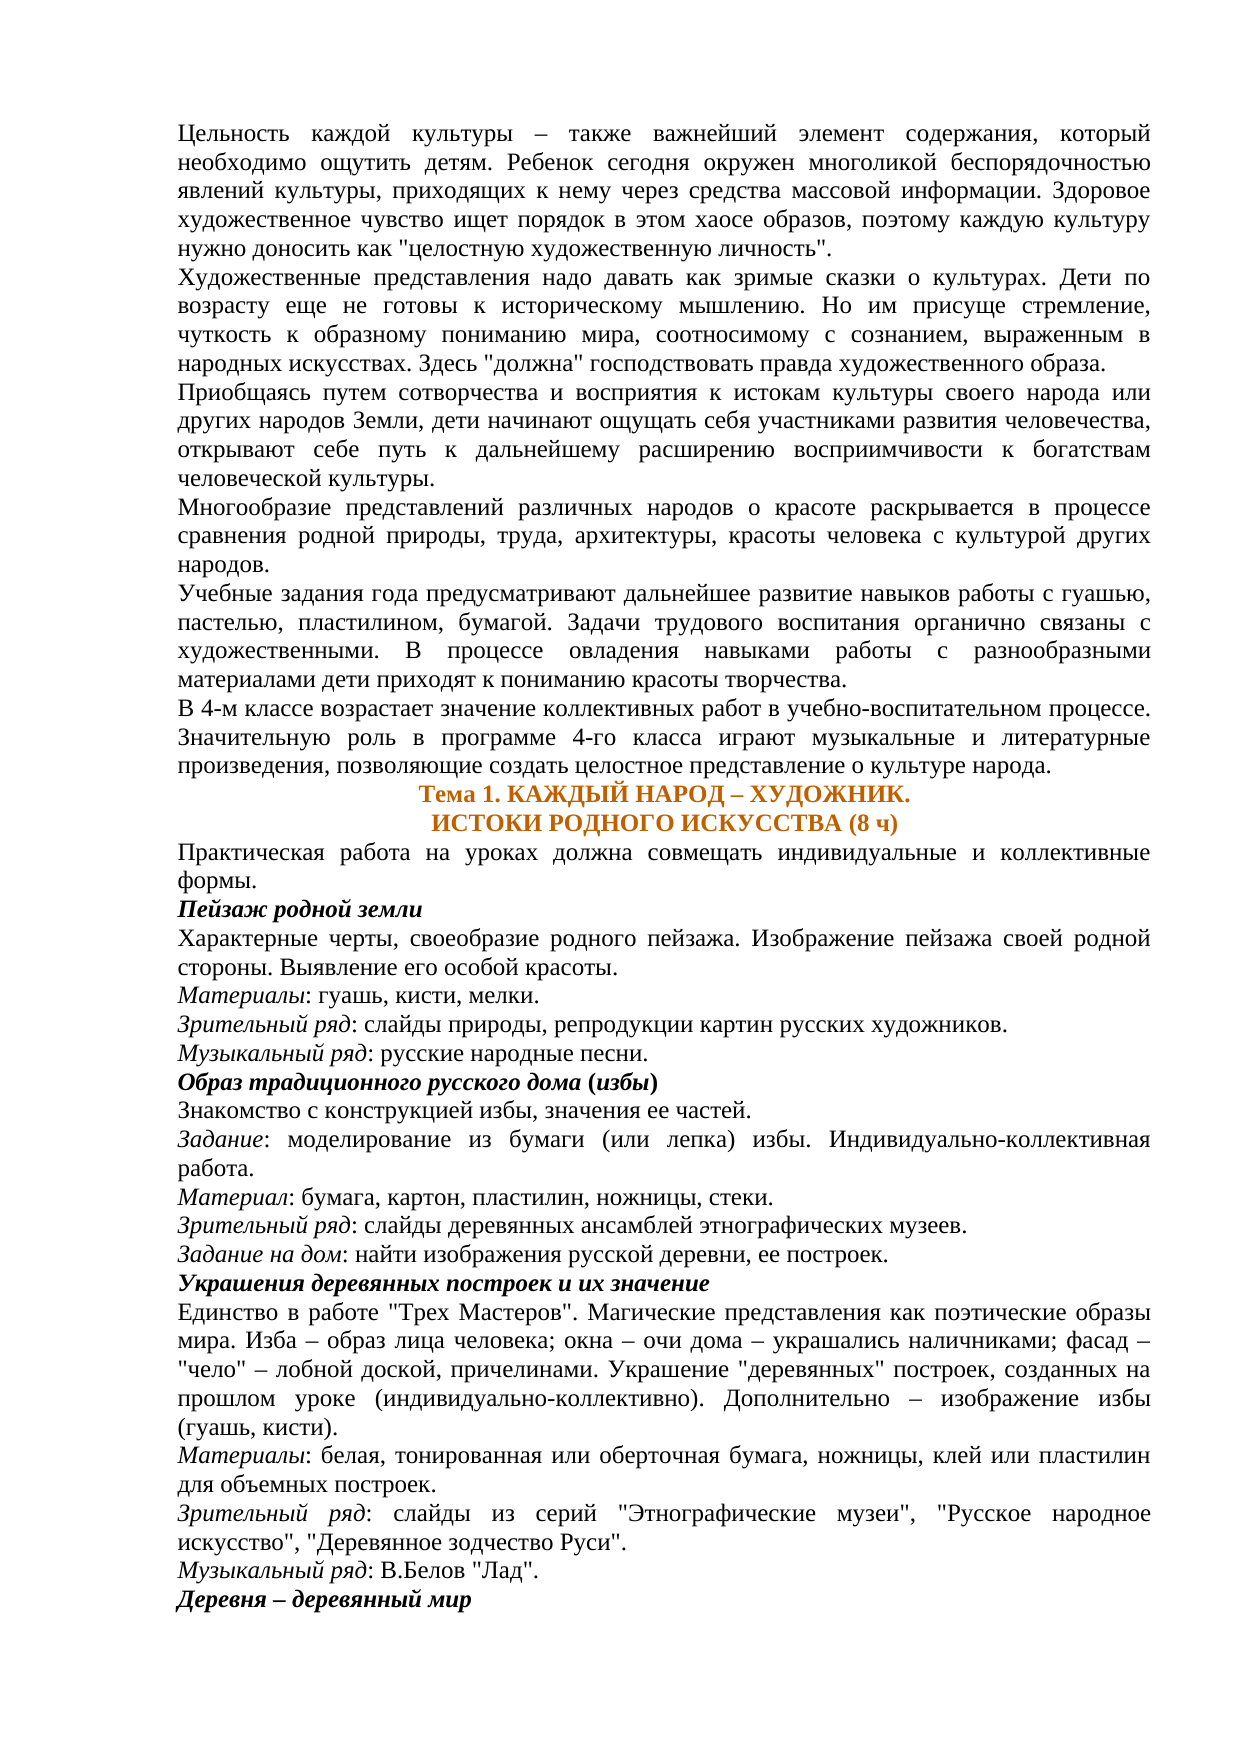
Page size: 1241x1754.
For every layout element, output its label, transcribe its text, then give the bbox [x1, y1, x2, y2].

text Украшения деревянных построек и их значение [177, 1268, 1152, 1297]
text Образ традиционного русского дома (избы) [177, 1067, 1152, 1096]
text Пейзаж родной земли [177, 894, 1152, 923]
text Приобщаясь путем сотворчества и восприятия к истокам культуры своего народа или других народов Земли, дети начинают ощущать себя участниками развития человечества, открывают себе путь к дальнейшему расширению восприимчивости к богатствам человеческой культуры. [177, 377, 1152, 492]
text Цельность каждой культуры – также важнейший элемент содержания, который необходимо ощутить детям. Ребенок сегодня окружен многоликой беспорядочностью явлений культуры, приходящих к нему через средства массовой информации. Здоровое художественное чувство ищет порядок в этом хаосе образов, поэтому каждую культуру нужно доносить как "целостную художественную личность". [177, 118, 1152, 262]
text Задание: моделирование из бумаги (или лепка) избы. Индивидуально-коллективная работа. [177, 1124, 1152, 1182]
text истоки родного искусства (8 ч) [177, 808, 1152, 837]
text Знакомство с конструкцией избы, значения ее частей. [177, 1096, 1152, 1124]
text Единство в работе "Трех Мастеров". Магические представления как поэтические образы мира. Изба – образ лица человека; окна – очи дома – украшались наличниками; фасад – "чело" – лобной доской, причелинами. Украшение "деревянных" построек, созданных на прошлом уроке (индивидуально-коллективно). Дополнительно – изображение избы (гуашь, кисти). [177, 1297, 1152, 1441]
text Задание на дом: найти изображения русской деревни, ее построек. [177, 1239, 1152, 1268]
text В 4-м классе возрастает значение коллективных работ в учебно-воспитательном процессе. Значительную роль в программе 4-го класса играют музыкальные и литературные произведения, позволяющие создать целостное представление о культуре народа. [177, 693, 1152, 779]
text Художественные представления надо давать как зримые сказки о культурах. Дети по возрасту еще не готовы к историческому мышлению. Но им присуще стремление, чуткость к образному пониманию мира, соотносимому с сознанием, выраженным в народных искусствах. Здесь "должна" господствовать правда художественного образа. [177, 262, 1152, 377]
text Зрительный ряд: слайды природы, репродукции картин русских художников. [177, 1009, 1152, 1038]
text Материал: бумага, картон, пластилин, ножницы, стеки. [177, 1182, 1152, 1211]
text Практическая работа на уроках должна совмещать индивидуальные и коллективные формы. [177, 837, 1152, 894]
text Музыкальный ряд: русские народные песни. [177, 1038, 1152, 1067]
text Характерные черты, своеобразие родного пейзажа. Изображение пейзажа своей родной стороны. Выявление его особой красоты. [177, 923, 1152, 981]
text Деревня – деревянный мир [177, 1584, 1152, 1613]
text Многообразие представлений различных народов о красоте раскрывается в процессе сравнения родной природы, труда, архитектуры, красоты человека с культурой других народов. [177, 492, 1152, 578]
text Музыкальный ряд: В.Белов "Лад". [177, 1556, 1152, 1584]
text Материалы: гуашь, кисти, мелки. [177, 981, 1152, 1009]
text Зрительный ряд: слайды из серий "Этнографические музеи", "Русское народное искусство", "Деревянное зодчество Руси". [177, 1498, 1152, 1556]
text Зрительный ряд: слайды деревянных ансамблей этнографических музеев. [177, 1211, 1152, 1239]
text Тема 1. каждый народ – художник. [177, 779, 1152, 808]
text Материалы: белая, тонированная или оберточная бумага, ножницы, клей или пластилин для объемных построек. [177, 1441, 1152, 1498]
text Учебные задания года предусматривают дальнейшее развитие навыков работы с гуашью, пастелью, пластилином, бумагой. Задачи трудового воспитания органично связаны с художественными. В процессе овладения навыками работы с разнообразными материалами дети приходят к пониманию красоты творчества. [177, 578, 1152, 693]
